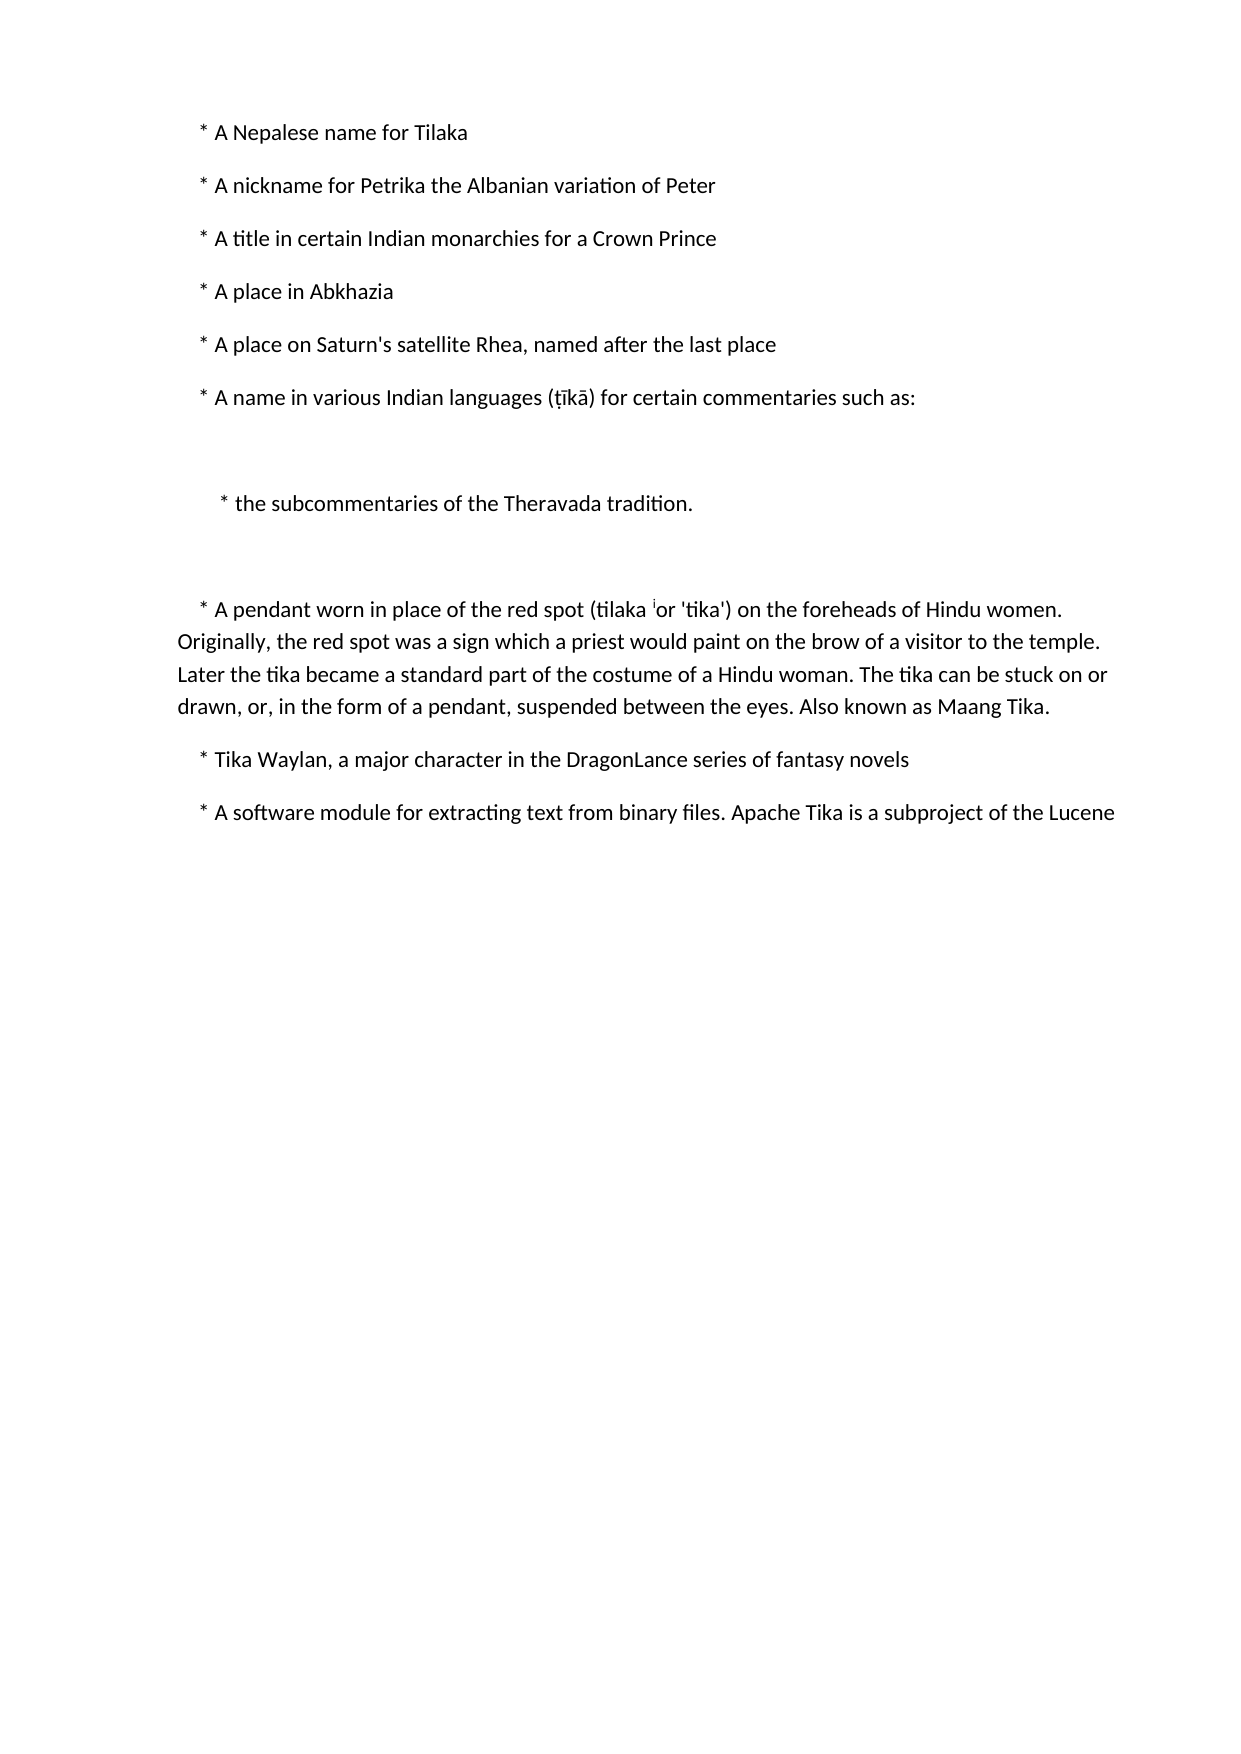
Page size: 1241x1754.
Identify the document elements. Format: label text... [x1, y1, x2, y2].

text * A nickname for Petrika the Albanian variation of Peter [177, 171, 1152, 199]
text * A place on Saturn's satellite Rhea, named after the last place [177, 330, 1152, 358]
text * A place in Abkhazia [177, 277, 1152, 305]
text * A pendant worn in place of the red spot (tilaka or 'tika') on the foreheads of Hindu women. Originally, the red spot was a sign which a priest would paint on the brow of a visitor to the temple. Later the tika became a standard part of the costume of a Hindu woman. The tika can be stuck on or drawn, or, in the form of a pendant, suspended between the eyes. Also known as Maang Tika. [177, 595, 1152, 720]
text * the subcommentaries of the Theravada tradition. [177, 489, 1152, 517]
text * A software module for extracting text from binary files. Apache Tika is a subproject of the Lucene [177, 798, 1152, 826]
text * A Nepalese name for Tilaka [177, 118, 1152, 146]
text * Tika Waylan, a major character in the DragonLance series of fantasy novels [177, 745, 1152, 773]
text * A name in various Indian languages (ṭīkā) for certain commentaries such as: [177, 383, 1152, 411]
text * A title in certain Indian monarchies for a Crown Prince [177, 224, 1152, 252]
